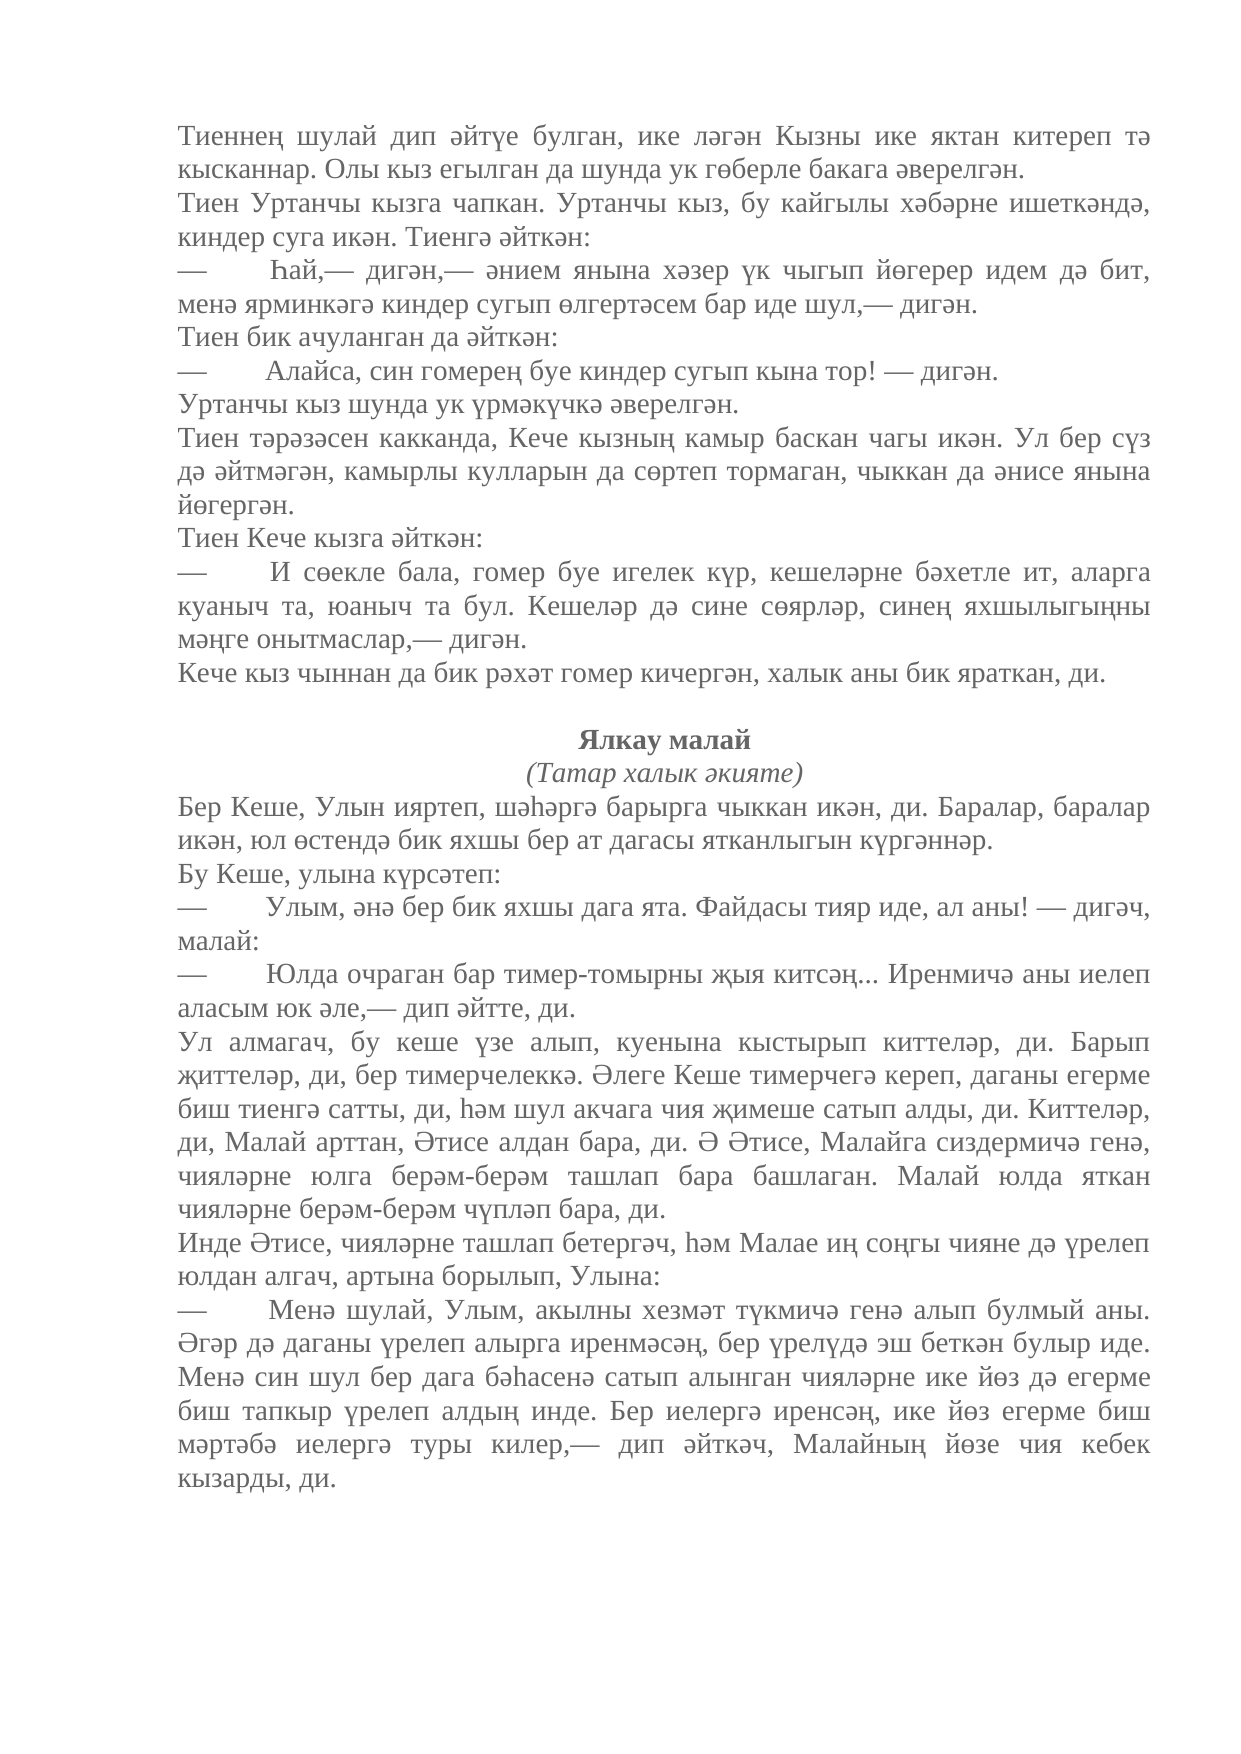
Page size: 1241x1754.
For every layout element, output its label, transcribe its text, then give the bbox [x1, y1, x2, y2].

text Тиен Уртанчы кызга чапкан. Уртанчы кыз, бу кайгылы хәбәрне ишеткәндә, киндер суга икән. Тиенгә әйткән: [177, 185, 1152, 252]
text Тиен тәрәзәсен какканда, Кече кызның камыр баскан чагы икән. Ул бер сүз дә әйтмәгән, камырлы кулларын да сөртеп тормаган, чыккан да әнисе янына йөгергән. [177, 420, 1152, 521]
text Тиен бик ачуланган да әйткән: [177, 319, 1152, 353]
text — Һай,— дигән,— әнием янына хәзер үк чыгып йөгерер идем дә бит, менә ярминкәгә киндер сугып өлгертәсем бар иде шул,— дигән. [177, 252, 1152, 319]
text Инде Әтисе, чияләрне ташлап бетергәч, һәм Малае иң соңгы чияне дә үрелеп юлдан алгач, артына борылып, Улына: [177, 1225, 1152, 1292]
text Тиеннең шулай дип әйтүе булган, ике ләгән Кызны ике яктан китереп тә кысканнар. Олы кыз егылган да шунда ук гөберле бакага әверелгән. [177, 118, 1152, 185]
text — Улым, әнә бер бик яхшы дага ята. Файдасы тияр иде, ал аны! — дигәч, малай: [177, 889, 1152, 957]
text Кече кыз чыннан да бик рәхәт гомер кичергән, халык аны бик яраткан, ди. [177, 655, 1152, 688]
text — Юлда очраган бар тимер-томырны җыя китсәң... Иренмичә аны иелеп аласым юк әле,— дип әйтте, ди. [177, 957, 1152, 1024]
text — Алайса, син гомерең буе киндер сугып кына тор! — дигән. [177, 353, 1152, 386]
text (Татар халык әкияте) [177, 755, 1152, 789]
text Бу Кеше, улына күрсәтеп: [177, 856, 1152, 889]
text Ул алмагач, бу кеше үзе алып, куенына кыстырып киттеләр, ди. Барып җиттеләр, ди, бер тимерчелеккә. Әлеге Кеше тимерчегә кереп, даганы егерме биш тиенгә сатты, ди, һәм шул акчага чия җимеше сатып алды, ди. Киттеләр, ди, Малай арттан, Әтисе алдан бара, ди. Ә Әтисе, Малайга сиздермичә генә, чияләрне юлга берәм-берәм ташлап бара башлаган. Малай юлда яткан чияләрне берәм-берәм чүпләп бара, ди. [177, 1024, 1152, 1225]
text Бер Кеше, Улын ияртеп, шәһәргә барырга чыккан икән, ди. Баралар, баралар икән, юл өстендә бик яхшы бер ат дагасы ятканлыгын күргәннәр. [177, 789, 1152, 856]
text Ялкау малай [177, 722, 1152, 755]
text Тиен Кече кызга әйткән: [177, 521, 1152, 554]
text — Менә шулай, Улым, акылны хезмәт түкмичә генә алып булмый аны. Әгәр дә даганы үрелеп алырга иренмәсәң, бер үрелүдә эш беткән булыр иде. Менә син шул бер дага бәһасенә сатып алынган чияләрне ике йөз дә егерме биш тапкыр үрелеп алдың инде. Бер иелергә иренсәң, ике йөз егерме биш мәртәбә иелергә туры килер,— дип әйткәч, Малайның йөзе чия кебек кызарды, ди. [177, 1292, 1152, 1493]
text Уртанчы кыз шунда ук үрмәкүчкә әверелгән. [177, 386, 1152, 420]
text — И сөекле бала, гомер буе игелек күр, кешеләрне бәхетле ит, аларга куаныч та, юаныч та бул. Кешеләр дә сине сөярләр, синең яхшылыгыңны мәңге онытмаслар,— дигән. [177, 554, 1152, 655]
